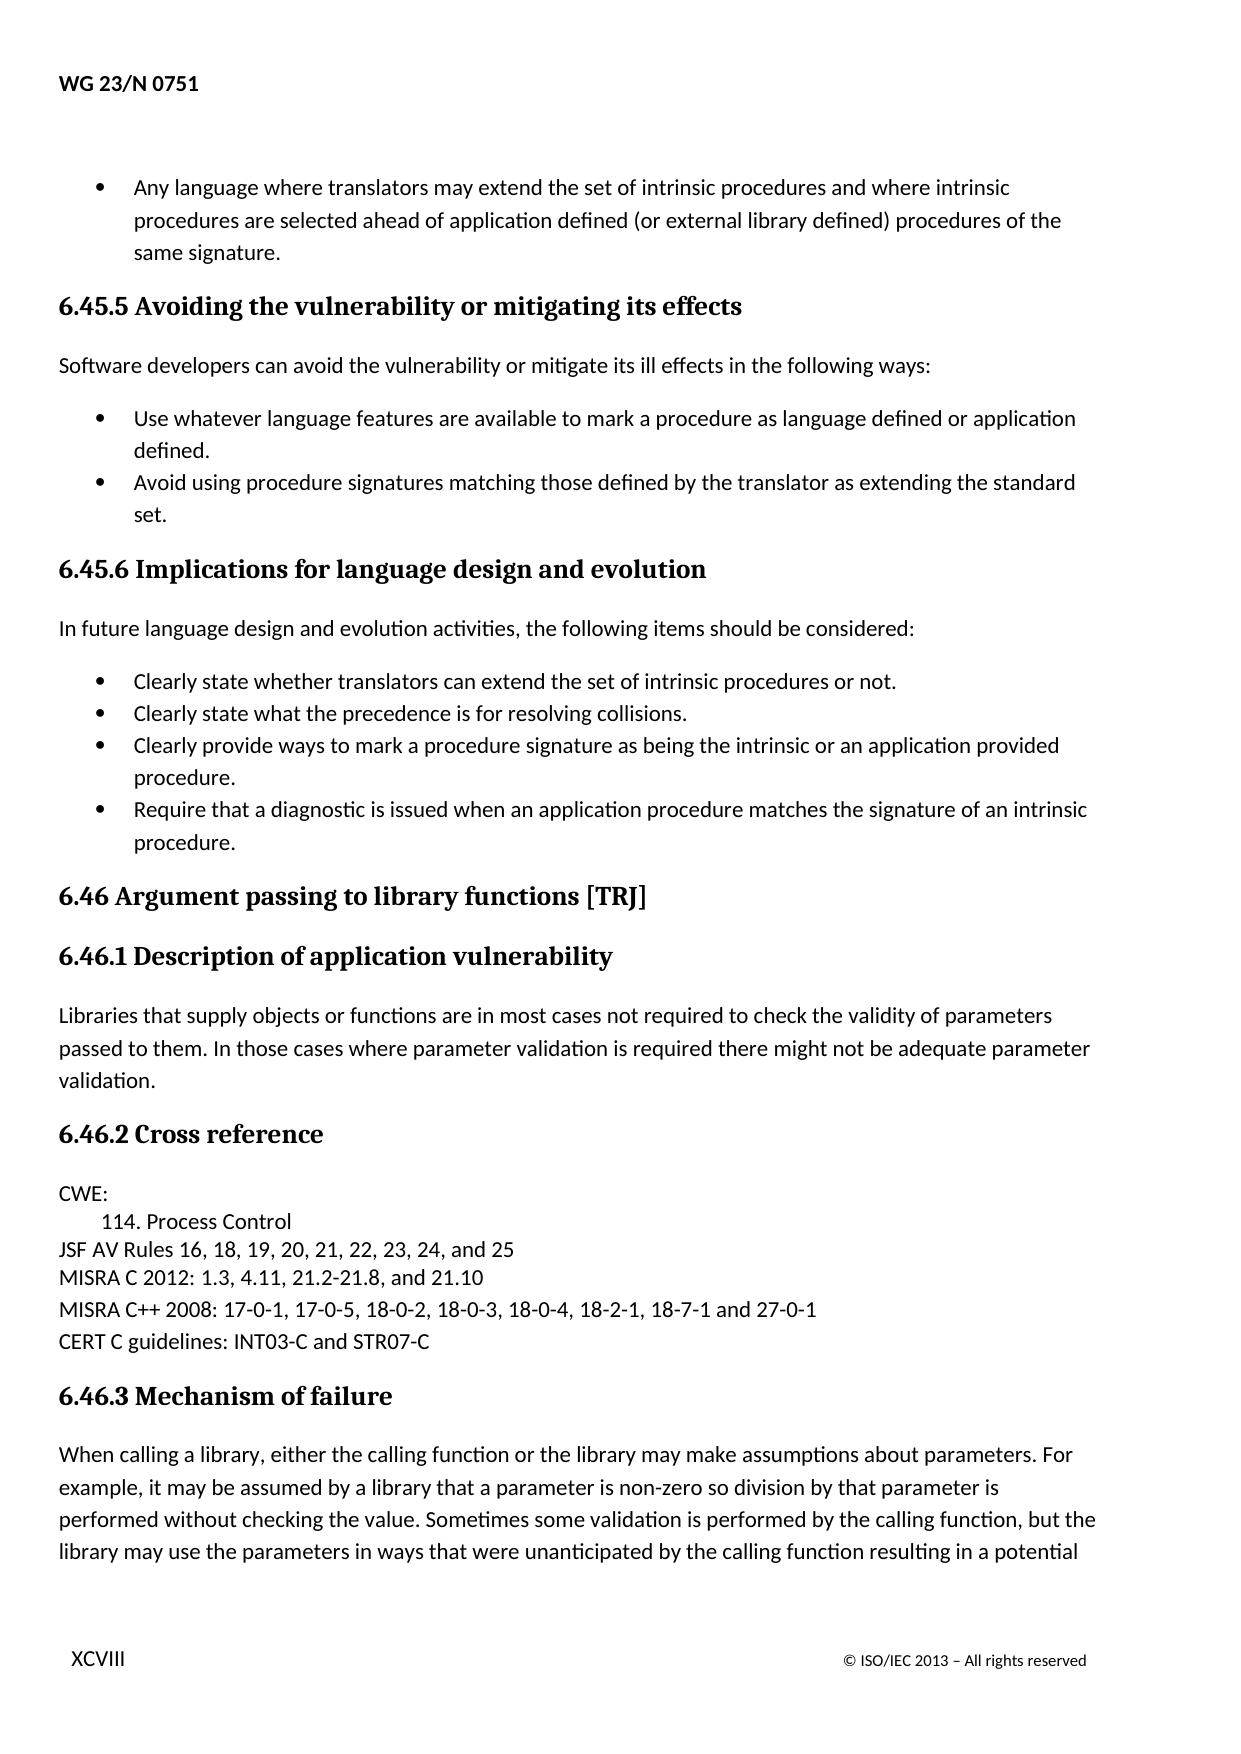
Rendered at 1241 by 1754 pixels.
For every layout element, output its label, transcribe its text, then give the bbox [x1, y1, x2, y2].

subtitle 6.46.3 Mechanism of failure [58, 1381, 1099, 1412]
list Avoid using procedure signatures matching those defined by the translator as extending the standard set. [96, 468, 1099, 529]
text MISRA C 2012: 1.3, 4.11, 21.2-21.8, and 21.10 [58, 1263, 1099, 1291]
list Clearly state whether translators can extend the set of intrinsic procedures or not. [96, 667, 1099, 695]
text 114. Process Control [101, 1207, 1099, 1235]
subtitle 6.45.5 Avoiding the vulnerability or mitigating its effects [58, 291, 1099, 322]
text In future language design and evolution activities, the following items should be considered: [58, 614, 1099, 642]
text CWE: [58, 1179, 1099, 1207]
list Clearly state what the precedence is for resolving collisions. [96, 699, 1099, 727]
subtitle 6.46.1 Description of application vulnerability [58, 941, 1099, 973]
list Use whatever language features are available to mark a procedure as language defined or application defined. [96, 404, 1099, 464]
text CERT C guidelines: INT03-C and STR07-C [58, 1327, 1099, 1356]
list Clearly provide ways to mark a procedure signature as being the intrinsic or an application provided procedure. [96, 731, 1099, 791]
text Libraries that supply objects or functions are in most cases not required to check the validity of parameters passed to them. In those cases where parameter validation is required there might not be adequate parameter validation. [58, 1002, 1099, 1094]
subtitle 6.46.2 Cross reference [58, 1119, 1099, 1150]
list Require that a diagnostic is issued when an application procedure matches the signature of an intrinsic procedure. [96, 796, 1099, 856]
subtitle 6.45.6 Implications for language design and evolution [58, 554, 1099, 585]
text JSF AV Rules 16, 18, 19, 20, 21, 22, 23, 24, and 25 [58, 1235, 1099, 1263]
subtitle 6.46 Argument passing to library functions [TRJ] [58, 881, 1099, 912]
text MISRA C++ 2008: 17-0-1, 17-0-5, 18-0-2, 18-0-3, 18-0-4, 18-2-1, 18-7-1 and 27-0-1 [58, 1295, 1099, 1323]
text Software developers can avoid the vulnerability or mitigate its ill effects in the following ways: [58, 351, 1099, 379]
list Any language where translators may extend the set of intrinsic procedures and where intrinsic procedures are selected ahead of application defined (or external library defined) procedures of the same signature. [96, 173, 1099, 266]
